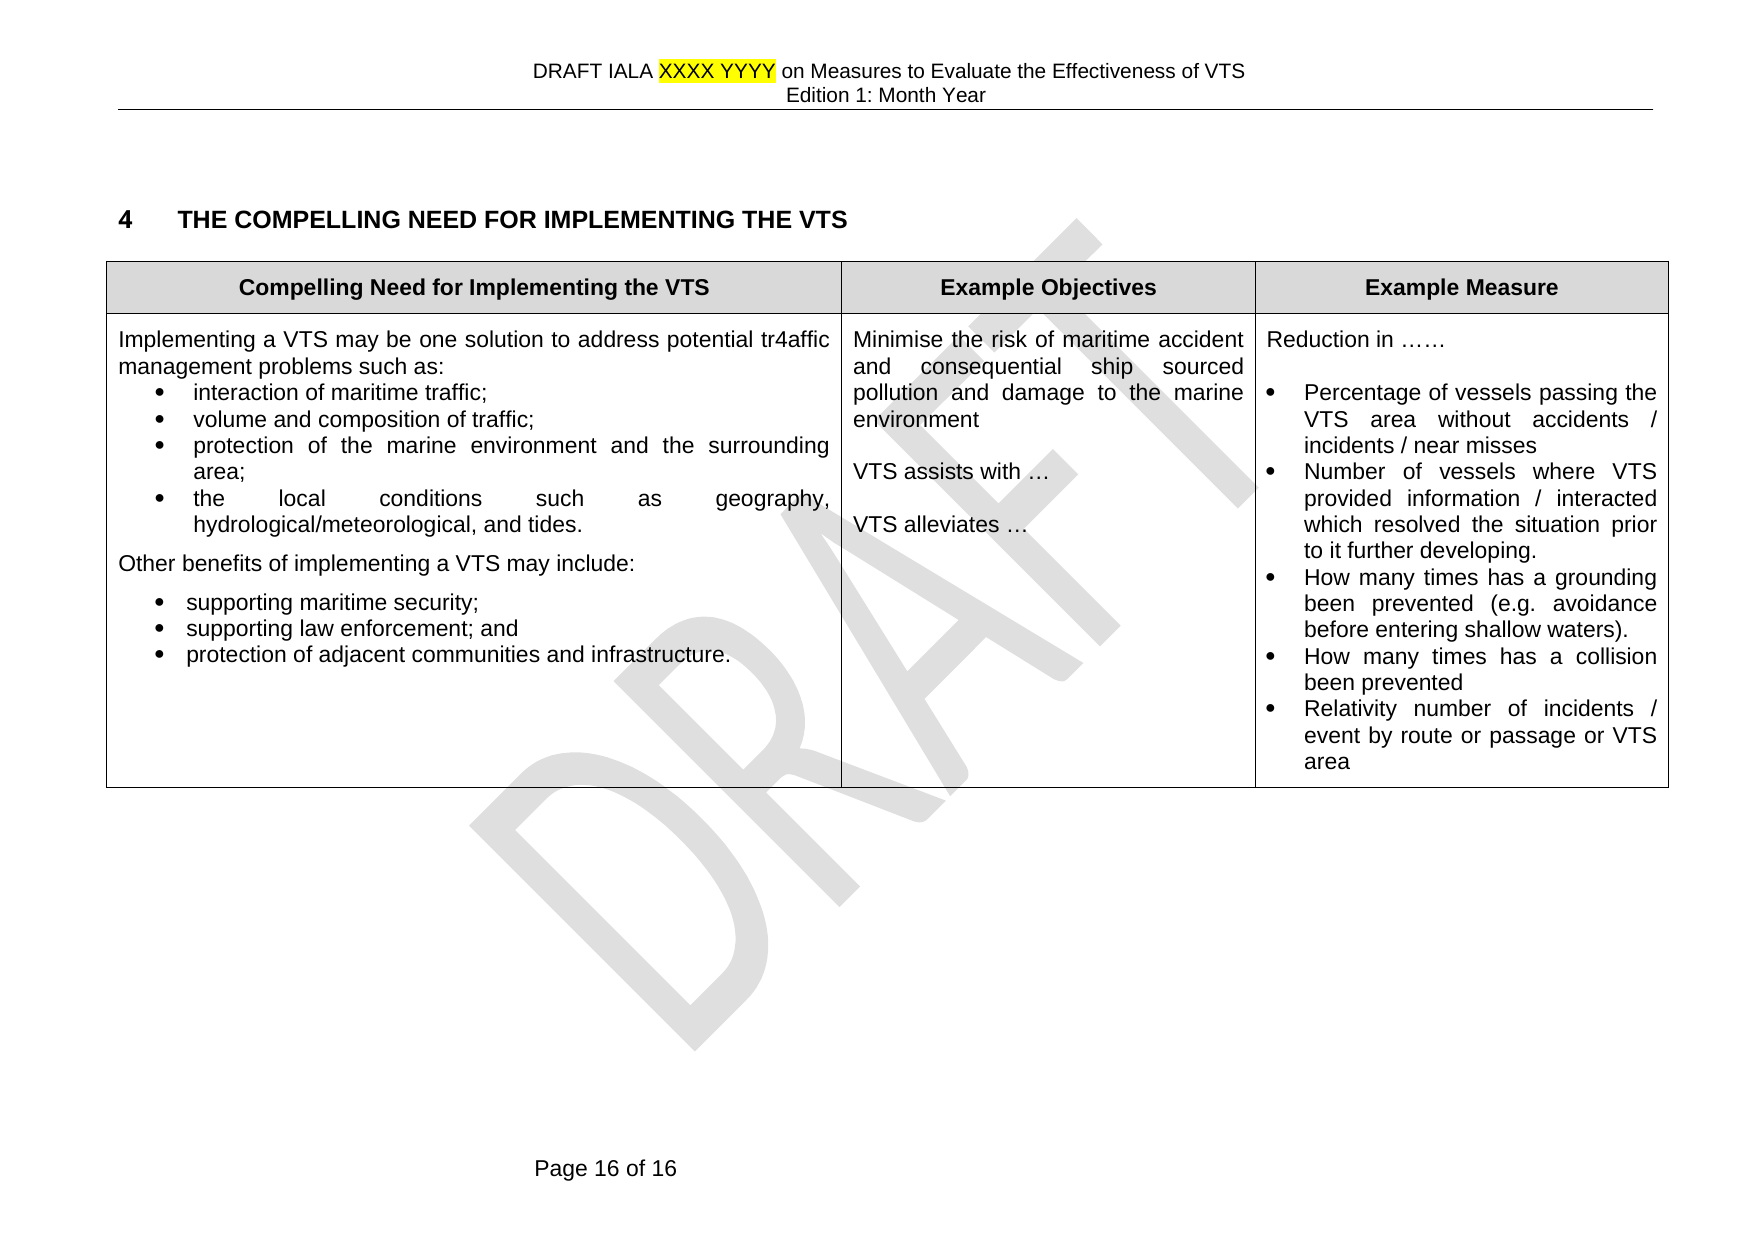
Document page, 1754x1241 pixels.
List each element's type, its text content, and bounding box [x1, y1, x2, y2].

table_header Example Objectives [842, 262, 1255, 313]
table_header Compelling Need for Implementing the VTS [107, 262, 841, 313]
table_cell Minimise the risk of maritime accident and consequential ship sourced pollution and damage to the marine environment VTS assists with … VTS alleviates … [842, 314, 1255, 787]
table_header Example Measure [1256, 262, 1668, 313]
table_cell Implementing a VTS may be one solution to address potential tr4affic management problems such as: interaction of maritime traffic; volume and composition of traffic; protection of the marine environment and the surrounding area; the local conditions such as geography, hydrological/meteorological, and tides. Other benefits of implementing a VTS may include: supporting maritime security; supporting law enforcement; and protection of adjacent communities and infrastructure. [107, 314, 841, 787]
table_cell Reduction in …… Percentage of vessels passing the VTS area without accidents / incidents / near misses Number of vessels where VTS provided information / interacted which resolved the situation prior to it further developing. How many times has a grounding been prevented (e.g. avoidance before entering shallow waters). How many times has a collision been prevented Relativity number of incidents / event by route or passage or VTS area [1256, 314, 1668, 787]
subtitle The compelling need for implementing the VTS [118, 201, 1653, 236]
